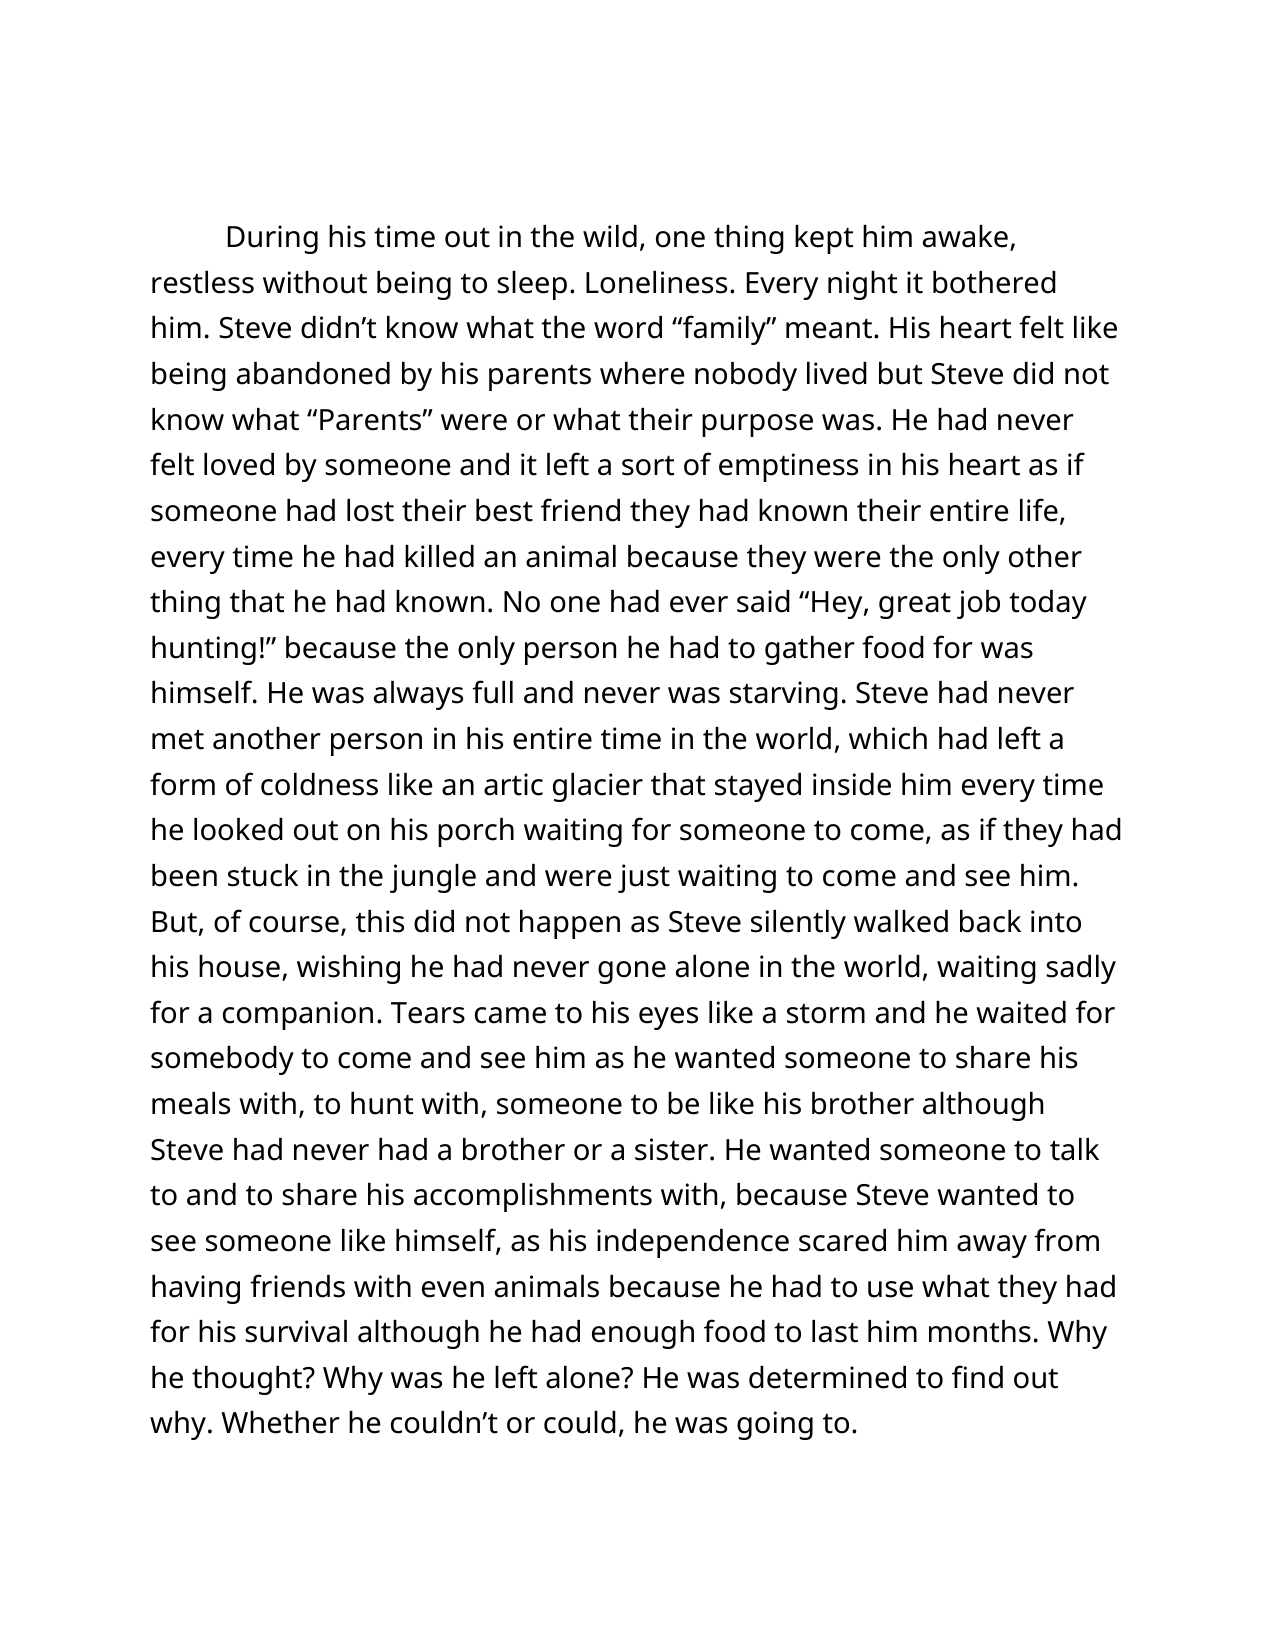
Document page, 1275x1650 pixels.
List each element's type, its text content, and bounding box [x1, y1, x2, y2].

text During his time out in the wild, one thing kept him awake, restless without being to sleep. Loneliness. Every night it bothered him. Steve didn’t know what the word “family” meant. His heart felt like being abandoned by his parents where nobody lived but Steve did not know what “Parents” were or what their purpose was. He had never felt loved by someone and it left a sort of emptiness in his heart as if someone had lost their best friend they had known their entire life, every time he had killed an animal because they were the only other thing that he had known. No one had ever said “Hey, great job today hunting!” because the only person he had to gather food for was himself. He was always full and never was starving. Steve had never met another person in his entire time in the world, which had left a form of coldness like an artic glacier that stayed inside him every time he looked out on his porch waiting for someone to come, as if they had been stuck in the jungle and were just waiting to come and see him. But, of course, this did not happen as Steve silently walked back into his house, wishing he had never gone alone in the world, waiting sadly for a companion. Tears came to his eyes like a storm and he waited for somebody to come and see him as he wanted someone to share his meals with, to hunt with, someone to be like his brother although Steve had never had a brother or a sister. He wanted someone to talk to and to share his accomplishments with, because Steve wanted to see someone like himself, as his independence scared him away from having friends with even animals because he had to use what they had for his survival although he had enough food to last him months. Why he thought? Why was he left alone? He was determined to find out why. Whether he couldn’t or could, he was going to. [150, 216, 1125, 1442]
